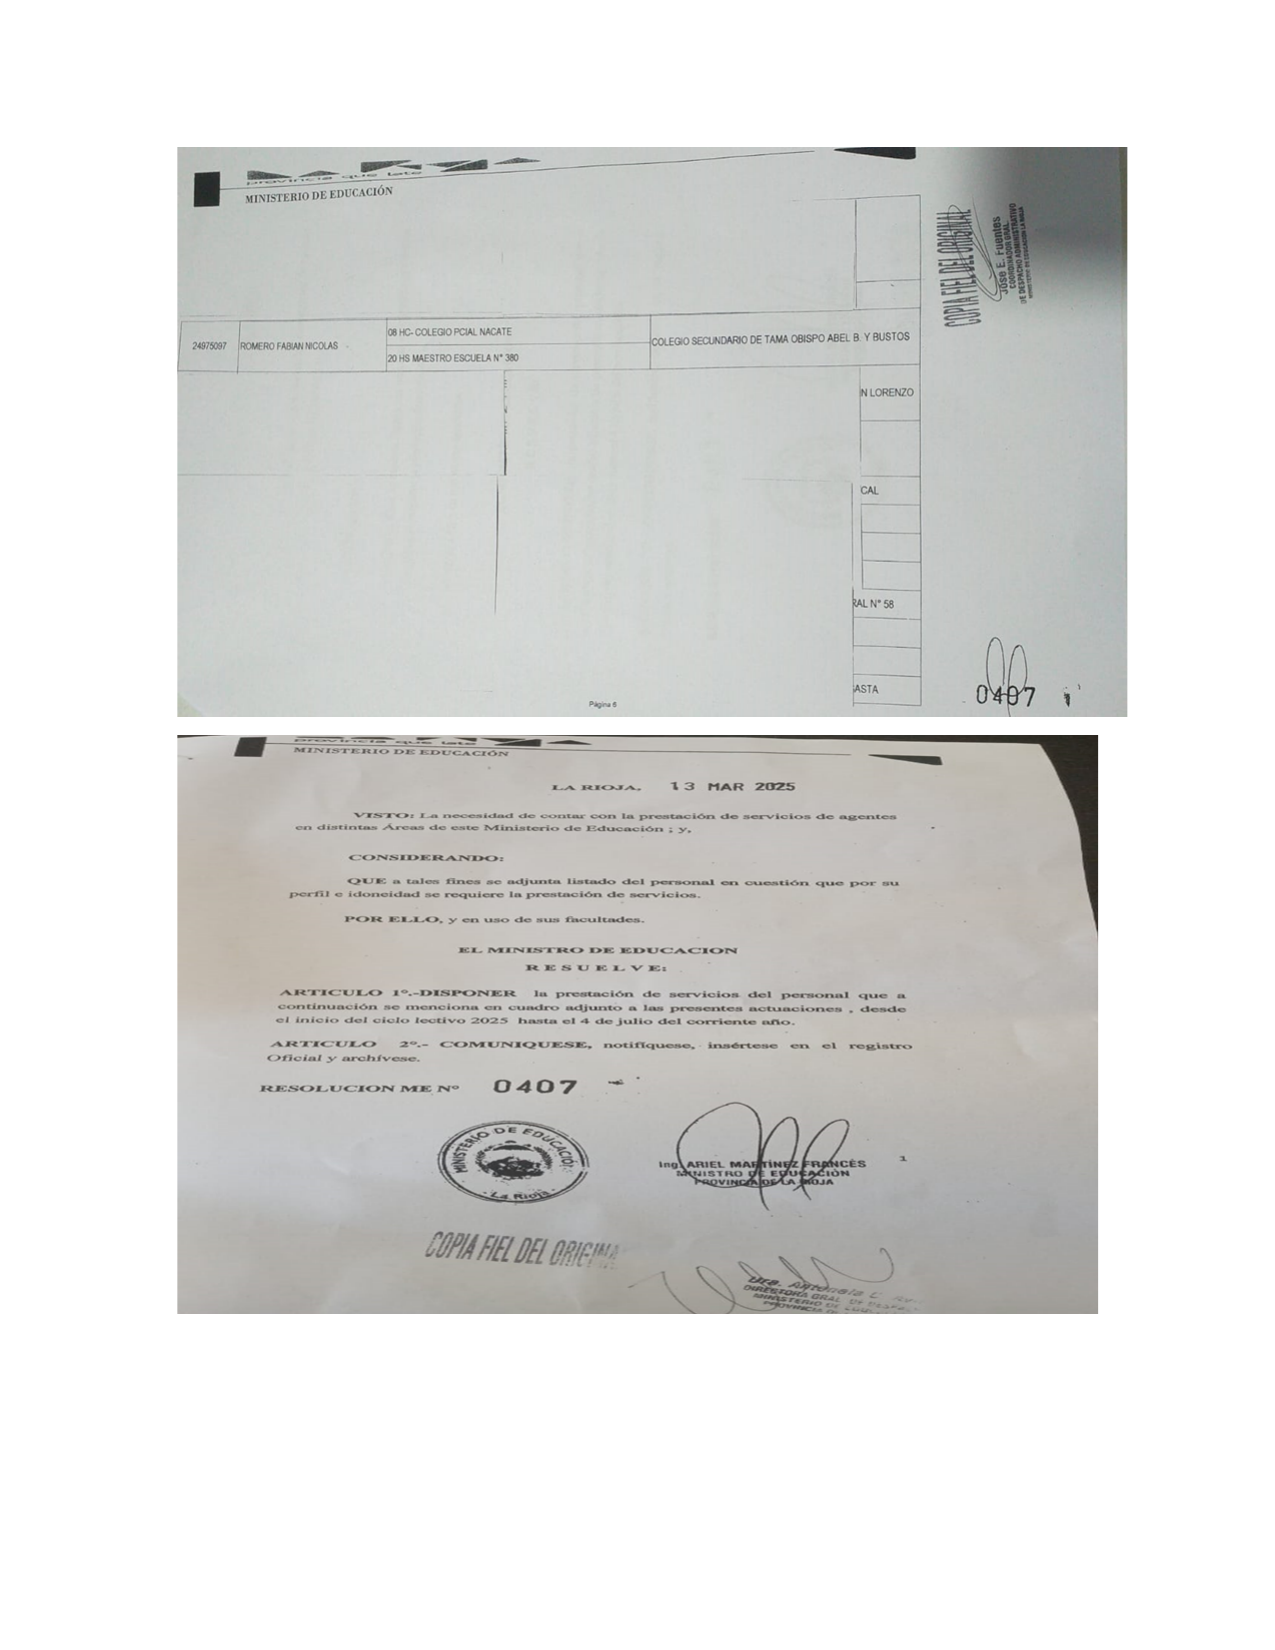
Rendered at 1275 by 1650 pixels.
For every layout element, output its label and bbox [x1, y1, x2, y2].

picture [177, 147, 1128, 717]
picture [177, 735, 1099, 1314]
